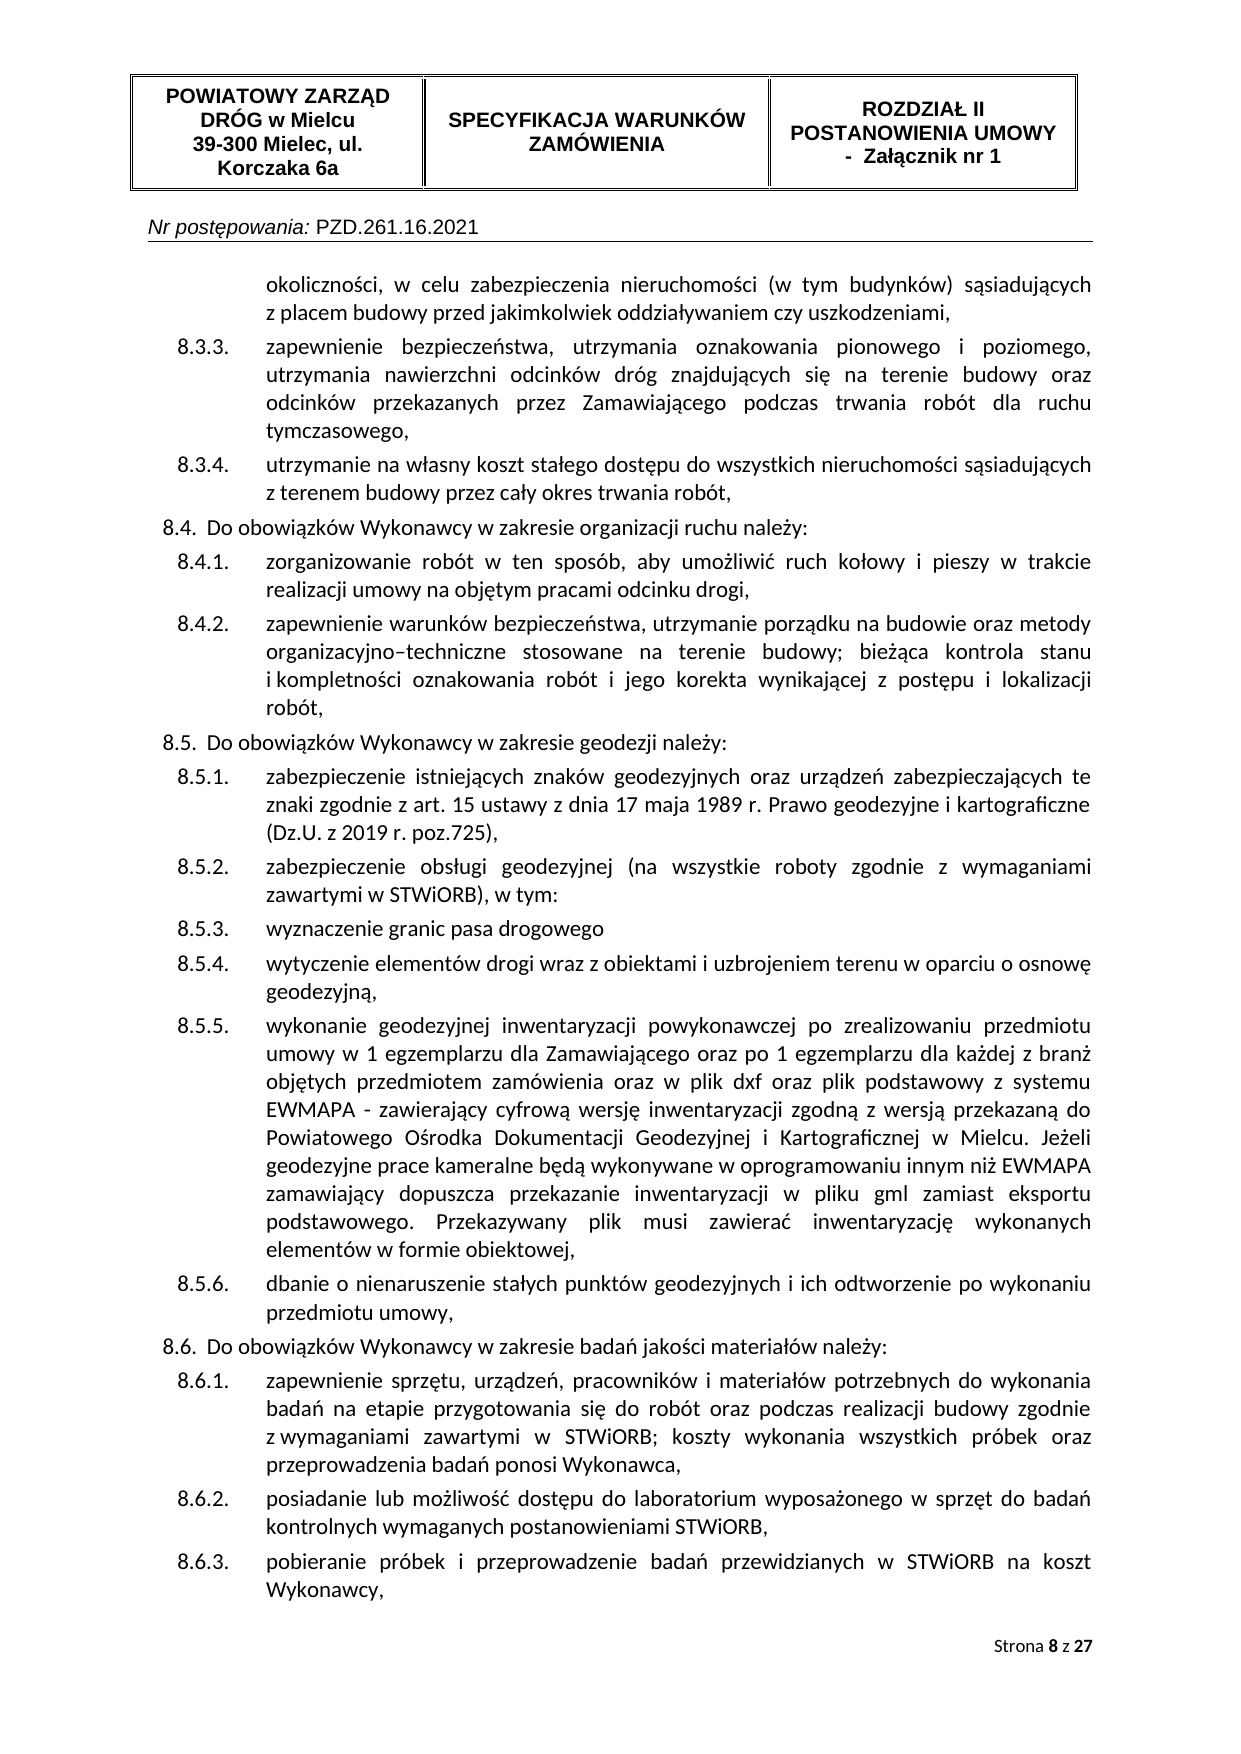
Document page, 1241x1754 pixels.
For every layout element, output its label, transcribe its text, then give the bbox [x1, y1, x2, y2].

subtitle Do obowiązków Wykonawcy w zakresie organizacji ruchu należy: [162, 513, 1093, 541]
subtitle zabezpieczenie obsługi geodezyjnej (na wszystkie roboty zgodnie z wymaganiami zawartymi w STWiORB), w tym: [177, 852, 1093, 908]
subtitle utrzymanie na własny koszt stałego dostępu do wszystkich nieruchomości sąsiadujących z terenem budowy przez cały okres trwania robót, [177, 451, 1093, 507]
subtitle wykonanie geodezyjnej inwentaryzacji powykonawczej po zrealizowaniu przedmiotu umowy w 1 egzemplarzu dla Zamawiającego oraz po 1 egzemplarzu dla każdej z branż objętych przedmiotem zamówienia oraz w plik dxf oraz plik podstawowy z systemu EWMAPA - zawierający cyfrową wersję inwentaryzacji zgodną z wersją przekazaną do Powiatowego Ośrodka Dokumentacji Geodezyjnej i Kartograficznej w Mielcu. Jeżeli geodezyjne prace kameralne będą wykonywane w oprogramowaniu innym niż EWMAPA zamawiający dopuszcza przekazanie inwentaryzacji w pliku gml zamiast eksportu podstawowego. Przekazywany plik musi zawierać inwentaryzację wykonanych elementów w formie obiektowej, [177, 1011, 1093, 1263]
subtitle zorganizowanie robót w ten sposób, aby umożliwić ruch kołowy i pieszy w trakcie realizacji umowy na objętym pracami odcinku drogi, [177, 547, 1093, 603]
subtitle Do obowiązków Wykonawcy w zakresie badań jakości materiałów należy: [162, 1332, 1093, 1360]
subtitle zabezpieczenie istniejących znaków geodezyjnych oraz urządzeń zabezpieczających te znaki zgodnie z art. 15 ustawy z dnia 17 maja 1989 r. Prawo geodezyjne i kartograficzne (Dz.U. z 2019 r. poz.725), [177, 762, 1093, 846]
subtitle zapewnienie sprzętu, urządzeń, pracowników i materiałów potrzebnych do wykonania badań na etapie przygotowania się do robót oraz podczas realizacji budowy zgodnie z wymaganiami zawartymi w STWiORB; koszty wykonania wszystkich próbek oraz przeprowadzenia badań ponosi Wykonawca, [177, 1366, 1093, 1478]
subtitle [177, 270, 1093, 326]
subtitle wytyczenie elementów drogi wraz z obiektami i uzbrojeniem terenu w oparciu o osnowę geodezyjną, [177, 949, 1093, 1005]
subtitle zapewnienie warunków bezpieczeństwa, utrzymanie porządku na budowie oraz metody organizacyjno–techniczne stosowane na terenie budowy; bieżąca kontrola stanu i kompletności oznakowania robót i jego korekta wynikającej z postępu i lokalizacji robót, [177, 609, 1093, 721]
subtitle Do obowiązków Wykonawcy w zakresie geodezji należy: [162, 728, 1093, 756]
subtitle posiadanie lub możliwość dostępu do laboratorium wyposażonego w sprzęt do badań kontrolnych wymaganych postanowieniami STWiORB, [177, 1484, 1093, 1541]
subtitle zapewnienie bezpieczeństwa, utrzymania oznakowania pionowego i poziomego, utrzymania nawierzchni odcinków dróg znajdujących się na terenie budowy oraz odcinków przekazanych przez Zamawiającego podczas trwania robót dla ruchu tymczasowego, [177, 332, 1093, 444]
subtitle wyznaczenie granic pasa drogowego [177, 914, 1093, 943]
subtitle pobieranie próbek i przeprowadzenie badań przewidzianych w STWiORB na koszt Wykonawcy, [177, 1547, 1093, 1603]
subtitle dbanie o nienaruszenie stałych punktów geodezyjnych i ich odtworzenie po wykonaniu przedmiotu umowy, [177, 1269, 1093, 1326]
